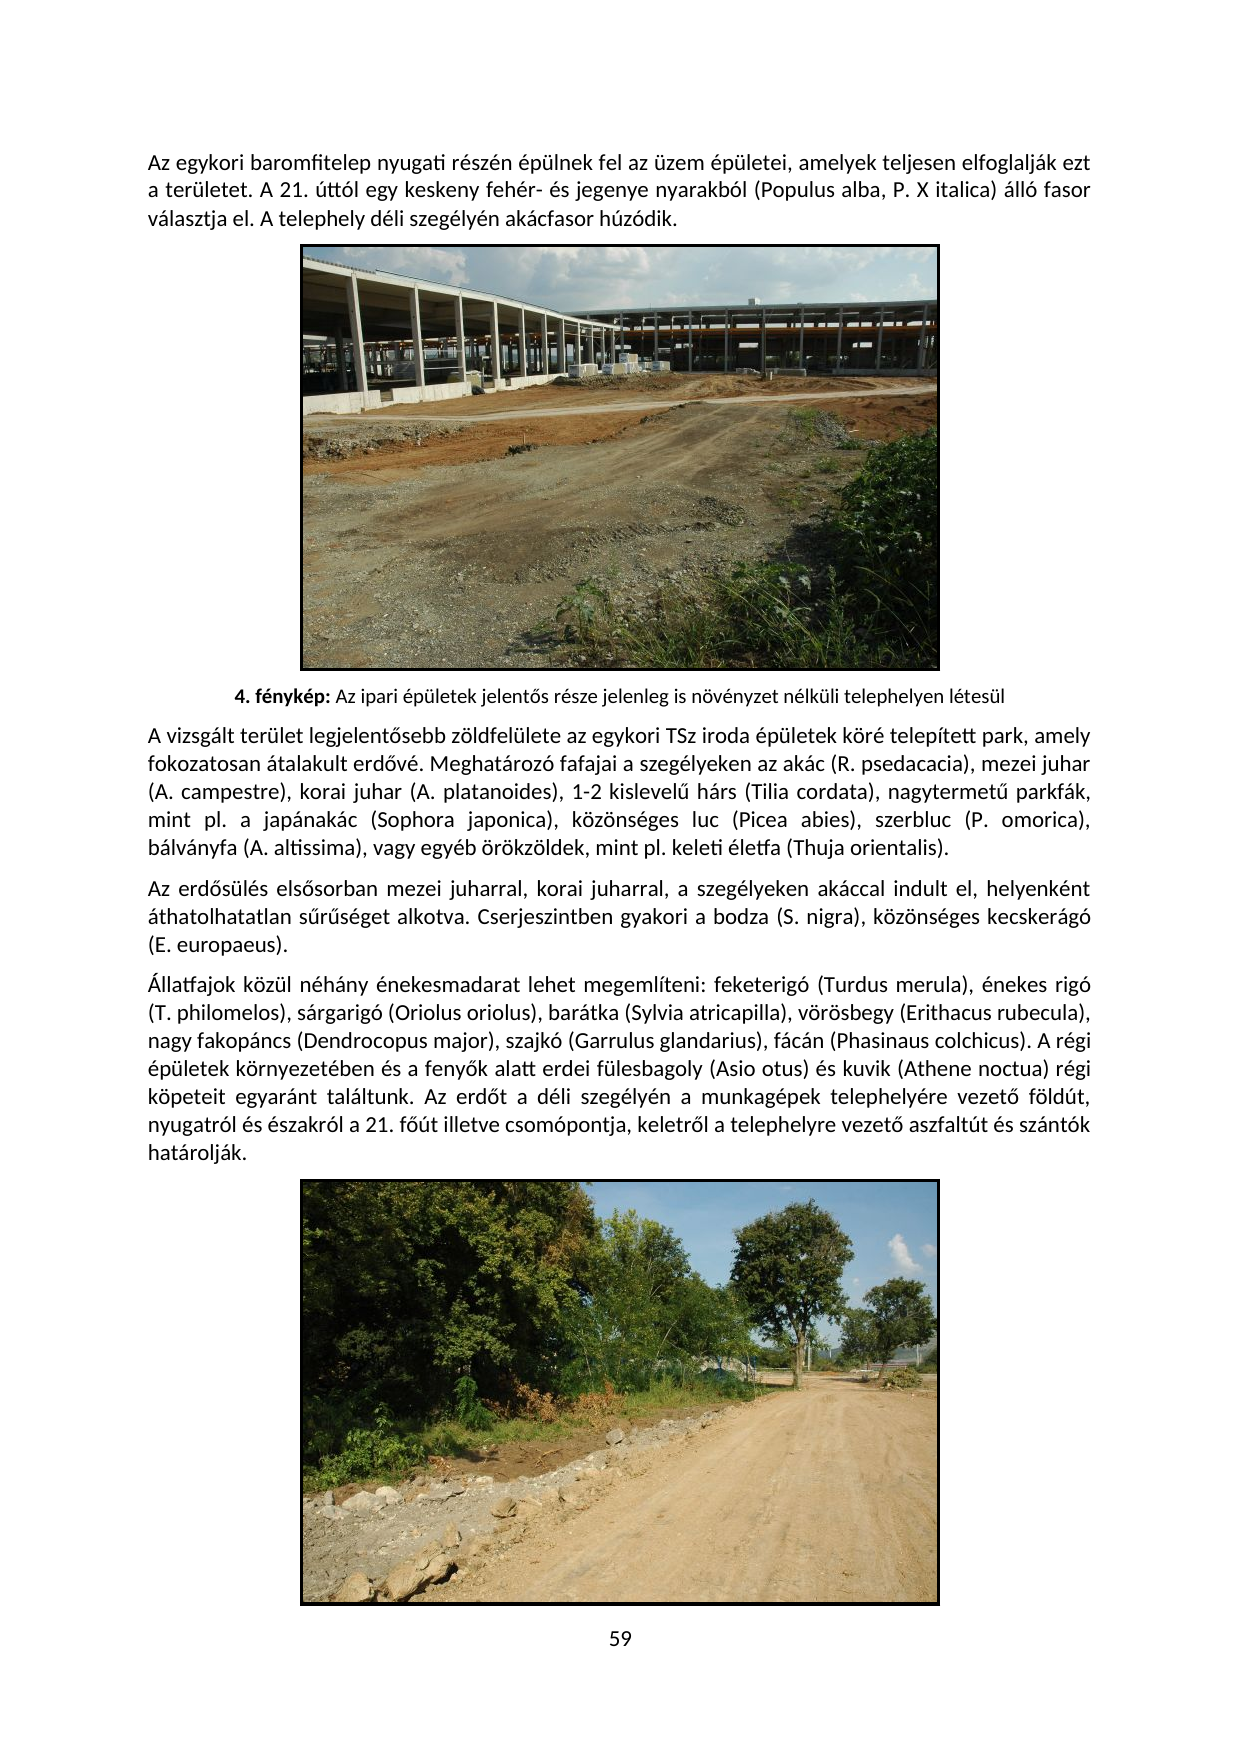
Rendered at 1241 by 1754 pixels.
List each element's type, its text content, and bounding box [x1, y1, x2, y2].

text Állatfajok közül néhány énekesmadarat lehet megemlíteni: feketerigó (Turdus merula), énekes rigó (T. philomelos), sárgarigó (Oriolus oriolus), barátka (Sylvia atricapilla), vörösbegy (Erithacus rubecula), nagy fakopáncs (Dendrocopus major), szajkó (Garrulus glandarius), fácán (Phasinaus colchicus). A régi épületek környezetében és a fenyők alatt erdei fülesbagoly (Asio otus) és kuvik (Athene noctua) régi köpeteit egyaránt találtunk. Az erdőt a déli szegélyén a munkagépek telephelyére vezető földút, nyugatról és északról a 21. főút illetve csomópontja, keletről a telephelyre vezető aszfaltút és szántók határolják. [148, 970, 1093, 1166]
text Az erdősülés elsősorban mezei juharral, korai juharral, a szegélyeken akáccal indult el, helyenként áthatolhatatlan sűrűséget alkotva. Cserjeszintben gyakori a bodza (S. nigra), közönséges kecskerágó (E. europaeus). [148, 874, 1093, 958]
picture [303, 1182, 937, 1602]
text 4. fénykép: Az ipari épületek jelentős része jelenleg is növényzet nélküli telephelyen létesül [148, 683, 1093, 709]
text Az egykori baromfitelep nyugati részén épülnek fel az üzem épületei, amelyek teljesen elfoglalják ezt a területet. A 21. úttól egy keskeny fehér- és jegenye nyarakból (Populus alba, P. X italica) álló fasor választja el. A telephely déli szegélyén akácfasor húzódik. [148, 148, 1093, 232]
picture [303, 247, 937, 668]
text A vizsgált terület legjelentősebb zöldfelülete az egykori TSz iroda épületek köré telepített park, amely fokozatosan átalakult erdővé. Meghatározó fafajai a szegélyeken az akác (R. psedacacia), mezei juhar (A. campestre), korai juhar (A. platanoides), 1-2 kislevelű hárs (Tilia cordata), nagytermetű parkfák, mint pl. a japánakác (Sophora japonica), közönséges luc (Picea abies), szerbluc (P. omorica), bálványfa (A. altissima), vagy egyéb örökzöldek, mint pl. keleti életfa (Thuja orientalis). [148, 721, 1093, 861]
